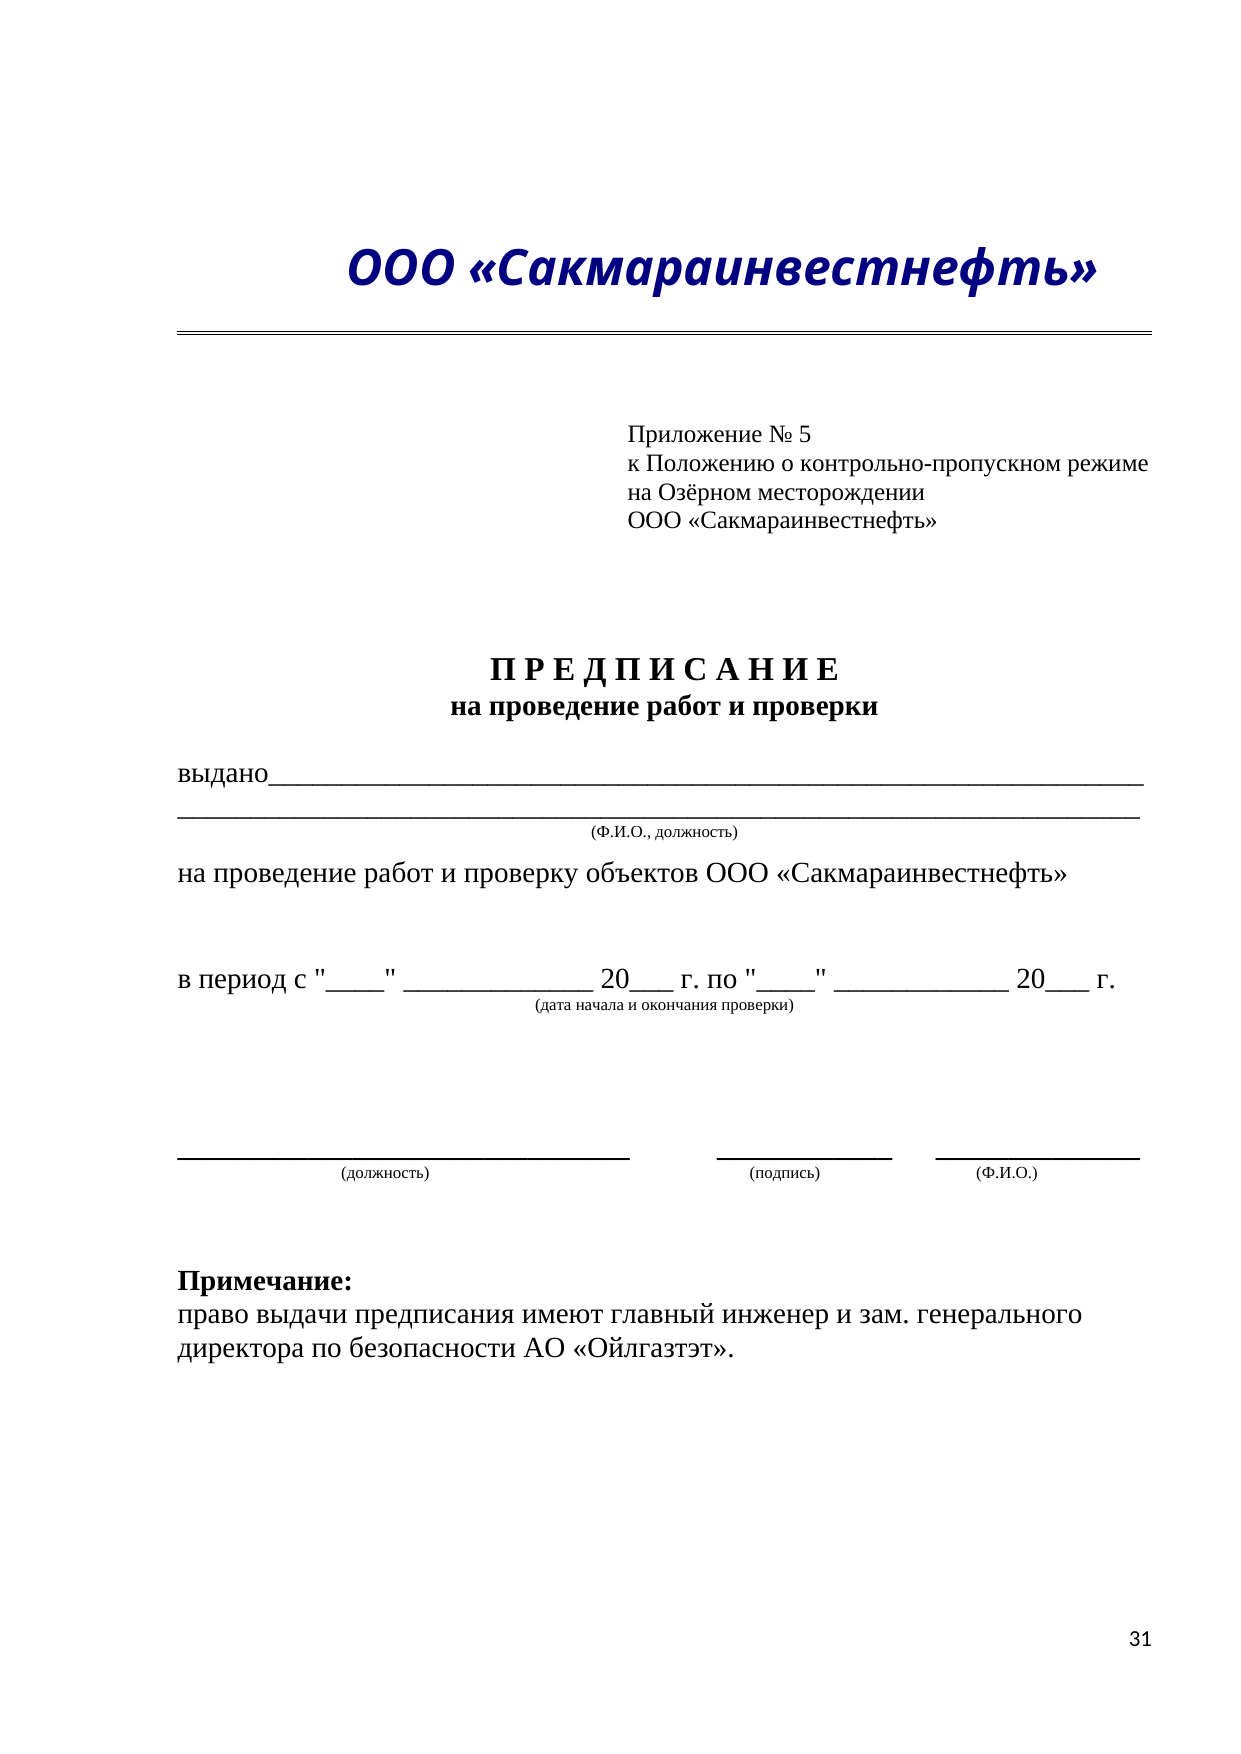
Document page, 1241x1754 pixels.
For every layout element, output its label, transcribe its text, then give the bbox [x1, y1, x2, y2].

text на Озёрном месторождении [177, 477, 1152, 506]
text в период с "____" _____________ 20___ г. по "____" ____________ 20___ г. [177, 961, 1152, 994]
text ООО «Сакмараинвестнефть» [177, 506, 1152, 534]
text П Р Е Д П И С А Н И Е [177, 649, 1152, 688]
text право выдачи предписания имеют главный инженер и зам. генерального директора по безопасности АО «Ойлгазтэт». [177, 1296, 1152, 1363]
text (должность) (подпись) (Ф.И.О.) [177, 1162, 1152, 1196]
text на проведение работ и проверку объектов ООО «Сакмараинвестнефть» [177, 855, 1152, 889]
text _______________________________ ____________ ______________ [177, 1129, 1152, 1162]
text (дата начала и окончания проверки) [177, 994, 1152, 1028]
text на проведение работ и проверки [177, 688, 1152, 721]
subtitle Приложение № 5 [177, 419, 1122, 448]
text к Положению о контрольно-пропускном режиме [177, 448, 1152, 477]
text (Ф.И.О., должность) [177, 822, 1152, 855]
text выдано______________________________________________________________________________________________________________________________ [177, 755, 1152, 822]
subtitle ООО «Сакмараинвестнефть» [177, 232, 1122, 301]
text Примечание: [177, 1263, 1152, 1296]
